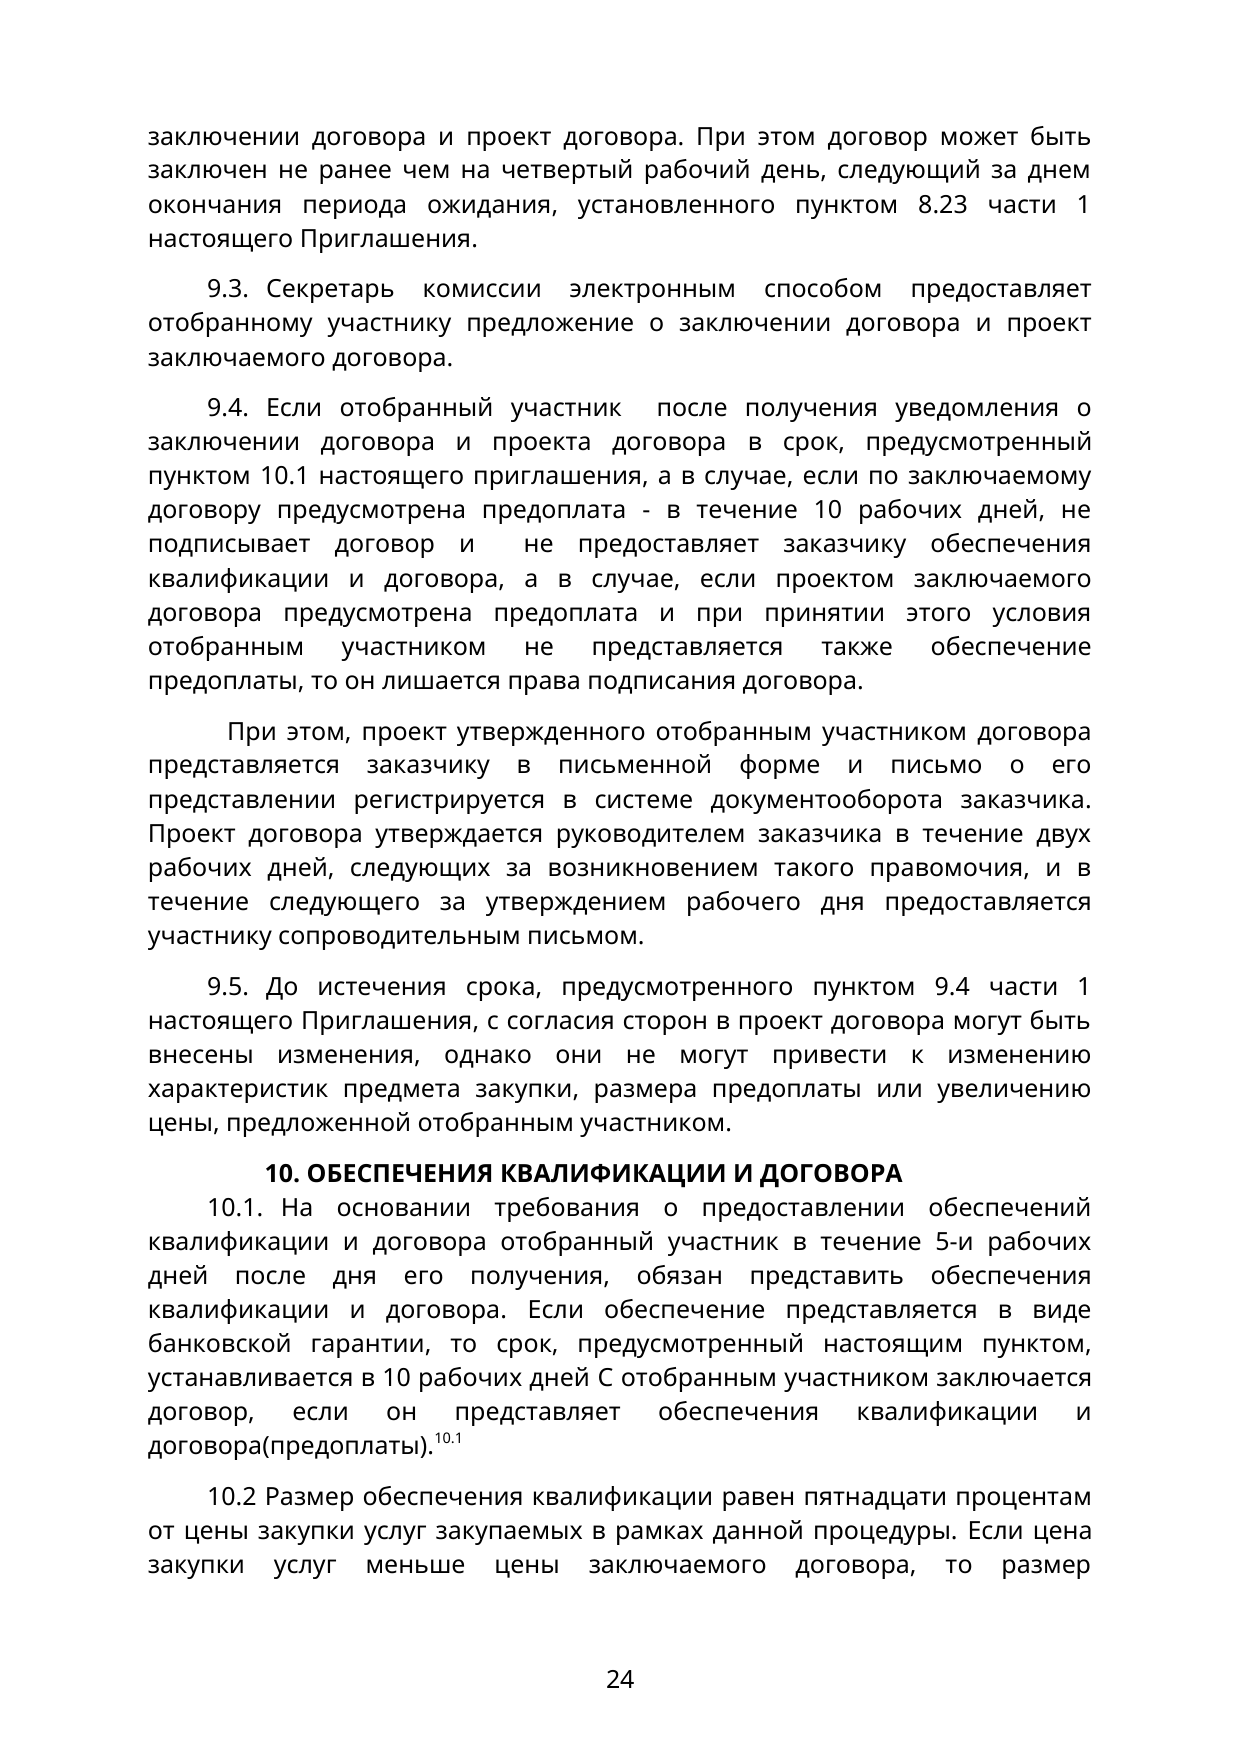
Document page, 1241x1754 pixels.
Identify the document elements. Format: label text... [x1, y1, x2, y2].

text При этом, проект утвержденного отобранным участником договора представляется заказчику в письменной форме и письмо о его представлении регистрируется в системе документооборота заказчика. Проект договора утверждается руководителем заказчика в течение двух рабочих дней, следующих за возникновением такого правомочия, и в течение следующего за утверждением рабочего дня предоставляется участнику сопроводительным письмом. [148, 713, 1092, 952]
text 9.5. До истечения срока, предусмотренного пунктом 9.4 части 1 настоящего Приглашения, с согласия сторон в проект договора могут быть внесены изменения, однако они не могут привести к изменению характеристик предмета закупки, размера предоплаты или увеличению цены, предложенной отобранным участником. [148, 968, 1092, 1138]
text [148, 1478, 1092, 1581]
text 10.1. На основании требования о предоставлении обеспечений квалификации и договора отобранный участник в течение 5-и рабочих дней после дня его получения, обязан представить обеспечения квалификации и договора. Если обеспечение представляется в виде банковской гарантии, то срок, предусмотренный настоящим пунктом, устанавливается в 10 рабочих дней С отобранным участником заключается договор, если он представляет обеспечения квалификации и договора(предоплаты).10.1 [148, 1189, 1092, 1462]
text 9.4. Если отобранный участник после получения уведомления о заключении договора и проекта договора в срок, предусмотренный пунктом 10.1 настоящего приглашения, а в случае, если по заключаемому договору предусмотрена предоплата - в течение 10 рабочих дней, не подписывает договор и не предоставляет заказчику обеспечения квалификации и договора, а в случае, если проектом заключаемого договора предусмотрена предоплата и при принятии этого условия отобранным участником не представляется также обеспечение предоплаты, то он лишается права подписания договора. [148, 390, 1092, 696]
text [148, 118, 1092, 254]
text 10. ОБЕСПЕЧЕНИЯ КВАЛИФИКАЦИИ И ДОГОВОРА [148, 1155, 1092, 1189]
text 9.3. Секретарь комиссии электронным способом предоставляет отобранному участнику предложение о заключении договора и проект заключаемого договора. [148, 271, 1092, 373]
